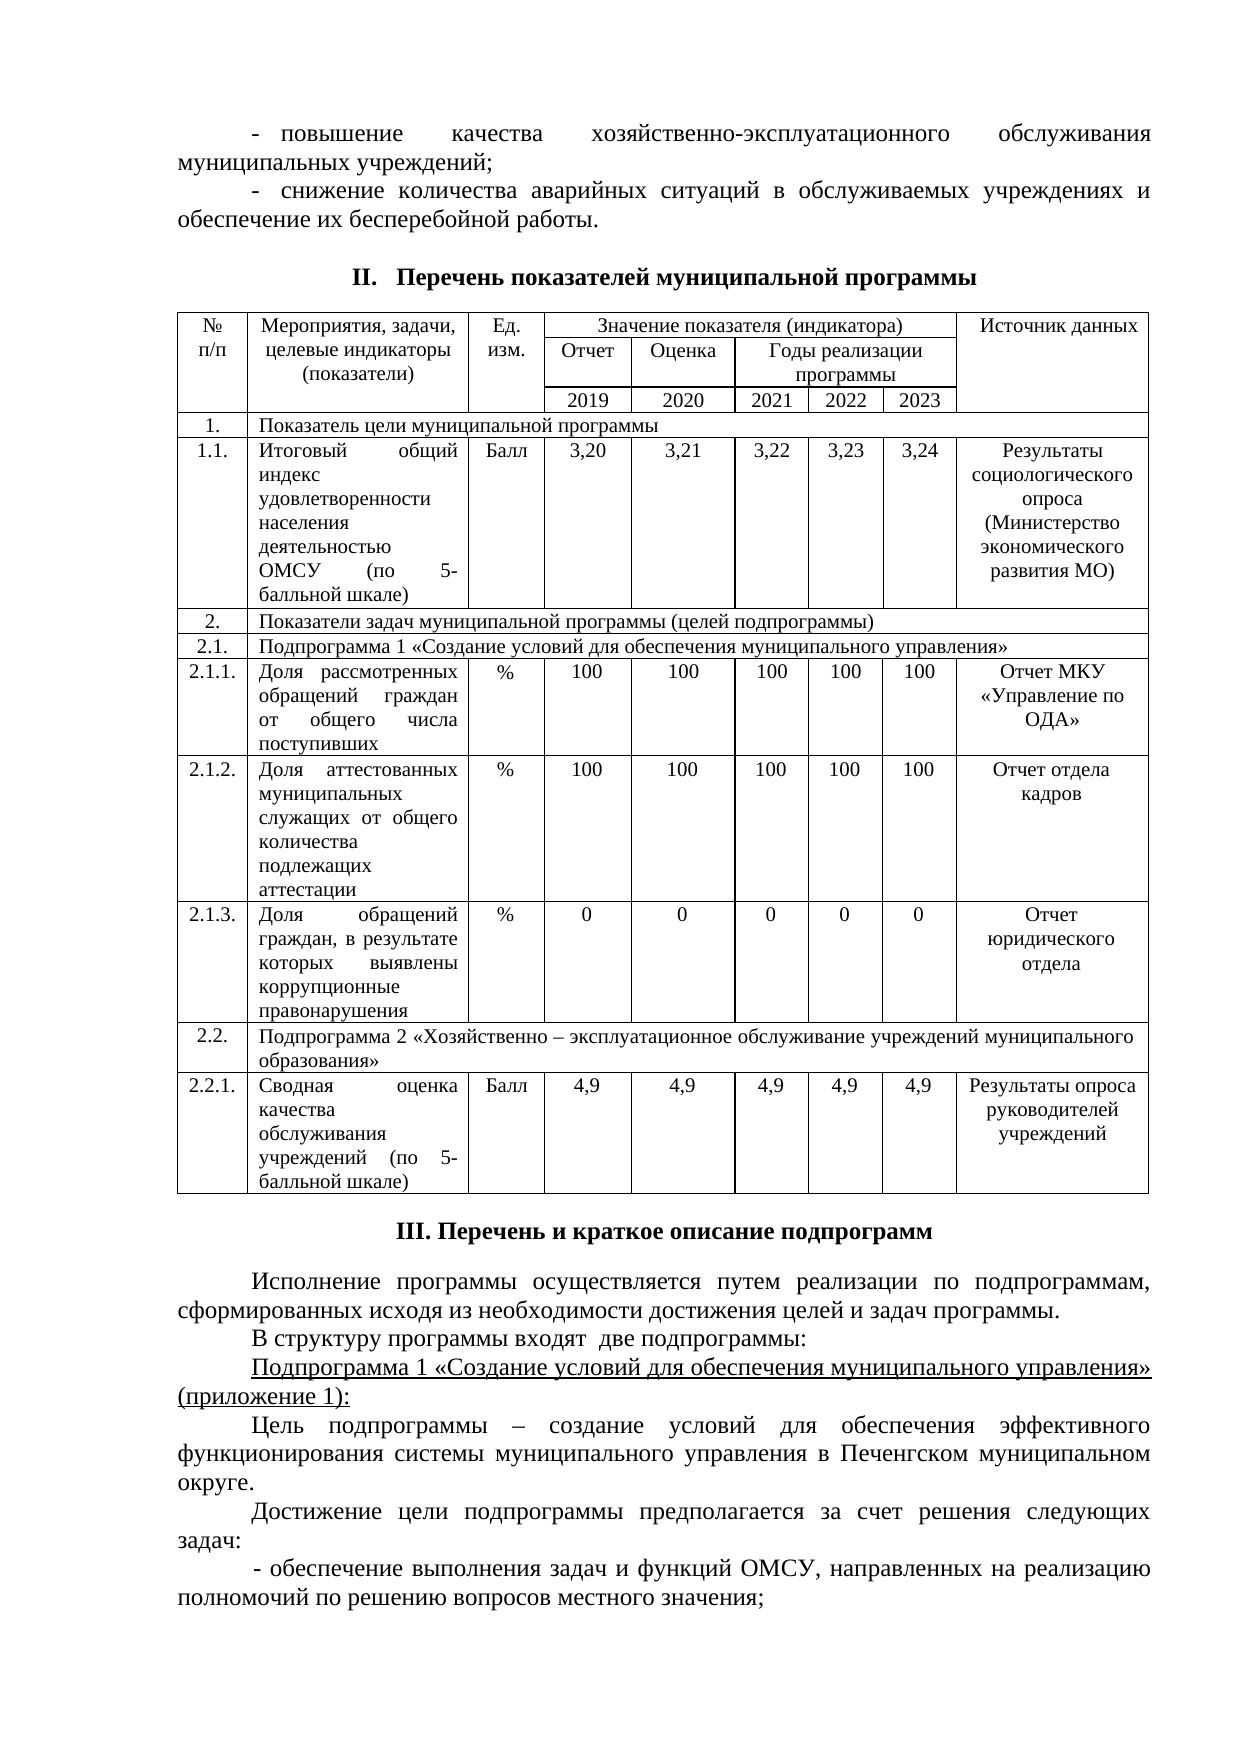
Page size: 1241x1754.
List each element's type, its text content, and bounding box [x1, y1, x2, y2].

table_cell 100 [632, 756, 734, 901]
table_cell 2.1.1. [178, 659, 247, 755]
list повышение качества хозяйственно-эксплуатационного обслуживания муниципальных учреждений; [177, 118, 1152, 176]
table_header Значение показателя (индикатора) [545, 313, 956, 337]
table_cell 100 [545, 659, 631, 755]
table_cell 0 [545, 902, 631, 1022]
table_cell Отчет юридического отдела [957, 902, 1148, 1022]
text Подпрограмма 1 «Создание условий для обеспечения муниципального управления» (приложение 1): [177, 1352, 1152, 1410]
table_cell 100 [809, 756, 882, 901]
list - обеспечение выполнения задач и функций ОМСУ, направленных на реализацию полномочий по решению вопросов местного значения; [177, 1553, 1152, 1611]
table_cell 2021 [736, 388, 808, 412]
table_cell Доля обращений граждан, в результате которых выявлены коррупционные правонарушения [248, 902, 468, 1022]
text III. Перечень и краткое описание подпрограмм [177, 1216, 1152, 1244]
table_cell 4,9 [545, 1073, 631, 1193]
table_cell 2.1.3. [178, 902, 247, 1022]
text Исполнение программы осуществляется путем реализации по подпрограммам, сформированных исходя из необходимости достижения целей и задач программы. [177, 1266, 1152, 1323]
table_cell Показатели задач муниципальной программы (целей подпрограммы) [248, 609, 1148, 633]
table_cell Результаты опроса руководителей учреждений [957, 1073, 1148, 1193]
table_cell Балл [469, 438, 544, 608]
table_cell 4,9 [809, 1073, 882, 1193]
text В структуру программы входят две подпрограммы: [177, 1323, 1152, 1352]
table_cell 100 [883, 756, 956, 901]
table_cell Итоговый общий индекс удовлетворенности населения деятельностью ОМСУ (по 5-балльной шкале) [248, 438, 468, 608]
table_cell % [469, 902, 544, 1022]
table_cell 4,9 [632, 1073, 734, 1193]
table_cell 100 [545, 756, 631, 901]
table_cell Результаты социологического опроса (Министерство экономического развития МО) [957, 438, 1148, 608]
table_cell % [469, 659, 544, 755]
table_cell % [469, 756, 544, 901]
table_cell 100 [809, 659, 882, 755]
table_cell 1. [178, 413, 247, 437]
table_cell Отчет МКУ «Управление по ОДА» [957, 659, 1148, 755]
table_cell 4,9 [736, 1073, 808, 1193]
table_cell 3,23 [809, 438, 883, 608]
table_cell Подпрограмма 1 «Создание условий для обеспечения муниципального управления» [248, 634, 1148, 658]
table_cell Доля аттестованных муниципальных служащих от общего количества подлежащих аттестации [248, 756, 468, 901]
table_cell 2.2.1. [178, 1073, 247, 1193]
table_cell Оценка [632, 338, 734, 386]
table_cell 1.1. [178, 438, 247, 608]
table_cell 0 [883, 902, 956, 1022]
table_header Источник данных [957, 313, 1148, 412]
table_cell Балл [469, 1073, 544, 1193]
table_cell 0 [736, 902, 808, 1022]
table_cell 0 [632, 902, 734, 1022]
table_cell Отчет [545, 338, 631, 386]
table_header № п/п [178, 313, 247, 412]
table_cell 100 [736, 659, 808, 755]
table_cell 3,24 [884, 438, 956, 608]
table_cell 100 [736, 756, 808, 901]
table_cell 3,21 [632, 438, 734, 608]
table_cell 0 [809, 902, 882, 1022]
table_cell Подпрограмма 2 «Хозяйственно – эксплуатационное обслуживание учреждений муниципального образования» [248, 1023, 1148, 1072]
table_cell 2.2. [178, 1023, 247, 1072]
table_header Мероприятия, задачи, целевые индикаторы (показатели) [248, 313, 468, 412]
table_cell 2019 [545, 388, 631, 412]
table_cell 2. [178, 609, 247, 633]
table_header Ед. изм. [469, 313, 544, 412]
table_cell 2022 [809, 388, 883, 412]
table_cell Показатель цели муниципальной программы [248, 413, 1148, 437]
list снижение количества аварийных ситуаций в обслуживаемых учреждениях и обеспечение их бесперебойной работы. [177, 176, 1152, 233]
table_cell Отчет отдела кадров [957, 756, 1148, 901]
table_cell 2020 [632, 388, 734, 412]
table_cell 2.1. [178, 634, 247, 658]
table_cell 3,20 [545, 438, 631, 608]
table_cell 2.1.2. [178, 756, 247, 901]
table_cell 2023 [884, 388, 956, 412]
list Перечень показателей муниципальной программы [177, 262, 1152, 291]
table_cell 3,22 [736, 438, 808, 608]
table_cell Сводная оценка качества обслуживания учреждений (по 5-балльной шкале) [248, 1073, 468, 1193]
table_cell Доля рассмотренных обращений граждан от общего числа поступивших [248, 659, 468, 755]
table_cell Годы реализации программы [736, 338, 956, 386]
table_cell 100 [883, 659, 956, 755]
text Цель подпрограммы – создание условий для обеспечения эффективного функционирования системы муниципального управления в Печенгском муниципальном округе. [177, 1410, 1152, 1496]
table_cell 100 [632, 659, 734, 755]
table_cell 4,9 [883, 1073, 956, 1193]
text Достижение цели подпрограммы предполагается за счет решения следующих задач: [177, 1496, 1152, 1553]
